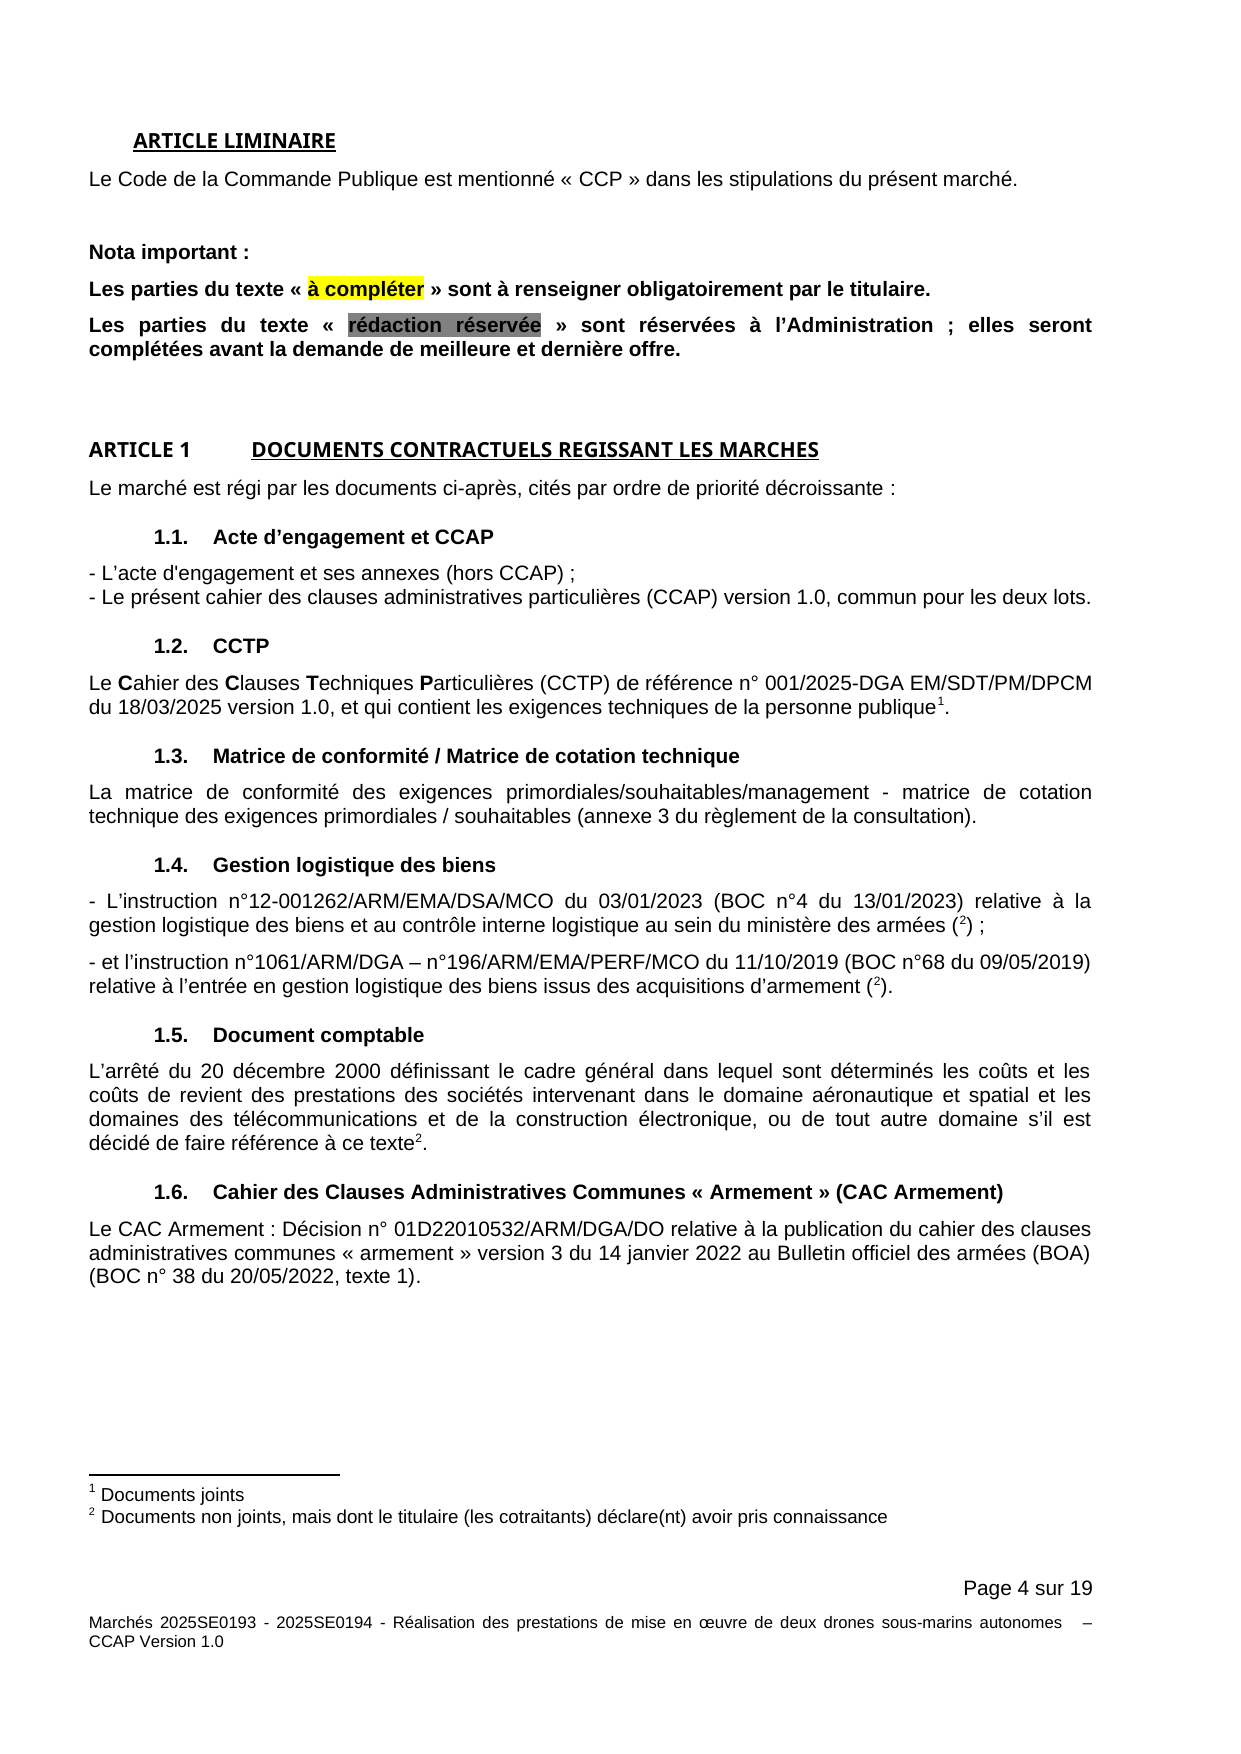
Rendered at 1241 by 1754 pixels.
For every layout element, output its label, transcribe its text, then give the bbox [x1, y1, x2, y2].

text L’arrêté du 20 décembre 2000 définissant le cadre général dans lequel sont déterminés les coûts et les coûts de revient des prestations des sociétés intervenant dans le domaine aéronautique et spatial et les domaines des télécommunications et de la construction électronique, ou de tout autre domaine s’il est décidé de faire référence à ce texte2. [89, 1059, 1093, 1155]
subtitle Document comptable [153, 1023, 1093, 1047]
subtitle Gestion logistique des biens [153, 853, 1093, 877]
text Le Cahier des Clauses Techniques Particulières (CCTP) de référence n° 001/2025-DGA EM/SDT/PM/DPCM du 18/03/2025 version 1.0, et qui contient les exigences techniques de la personne publique. [89, 671, 1093, 718]
text - L’instruction n°12-001262/ARM/EMA/DSA/MCO du 03/01/2023 (BOC n°4 du 13/01/2023) relative à la gestion logistique des biens et au contrôle interne logistique au sein du ministère des armées (2) ; [89, 889, 1093, 937]
text Les parties du texte « à compléter » sont à renseigner obligatoirement par le titulaire. [424, 276, 1093, 300]
list La matrice de conformité des exigences primordiales/souhaitables/management - matrice de cotation technique des exigences primordiales / souhaitables (annexe 3 du règlement de la consultation). [89, 780, 1093, 828]
text - Le présent cahier des clauses administratives particulières (CCAP) version 1.0, commun pour les deux lots. [89, 585, 1093, 609]
subtitle CCTP [153, 634, 1093, 658]
subtitle DOCUMENTS CONTRACTUELS REGISSANT LES MARCHES [89, 435, 1093, 463]
text - et l’instruction n°1061/ARM/DGA – n°196/ARM/EMA/PERF/MCO du 11/10/2019 (BOC n°68 du 09/05/2019) relative à l’entrée en gestion logistique des biens issus des acquisitions d’armement (2). [89, 950, 1093, 998]
text Le Code de la Commande Publique est mentionné « CCP » dans les stipulations du présent marché. [89, 167, 1093, 191]
text - L’acte d'engagement et ses annexes (hors CCAP) ; [89, 561, 1093, 585]
text Le marché est régi par les documents ci-après, cités par ordre de priorité décroissante : [89, 476, 1093, 500]
subtitle Acte d’engagement et CCAP [153, 525, 1093, 549]
text Les parties du texte « rédaction réservée » sont réservées à l’Administration ; elles seront complétées avant la demande de meilleure et dernière offre. [89, 313, 1093, 361]
subtitle Matrice de conformité / Matrice de cotation technique [153, 743, 1093, 767]
subtitle Article liminaire [133, 126, 1093, 154]
subtitle Cahier des Clauses Administratives Communes « Armement » (CAC Armement) [153, 1180, 1093, 1204]
text Nota important : [89, 240, 1093, 264]
text Le CAC Armement : Décision n° 01D22010532/ARM/DGA/DO relative à la publication du cahier des clauses administratives communes « armement » version 3 du 14 janvier 2022 au Bulletin officiel des armées (BOA) (BOC n° 38 du 20/05/2022, texte 1). [89, 1216, 1093, 1288]
